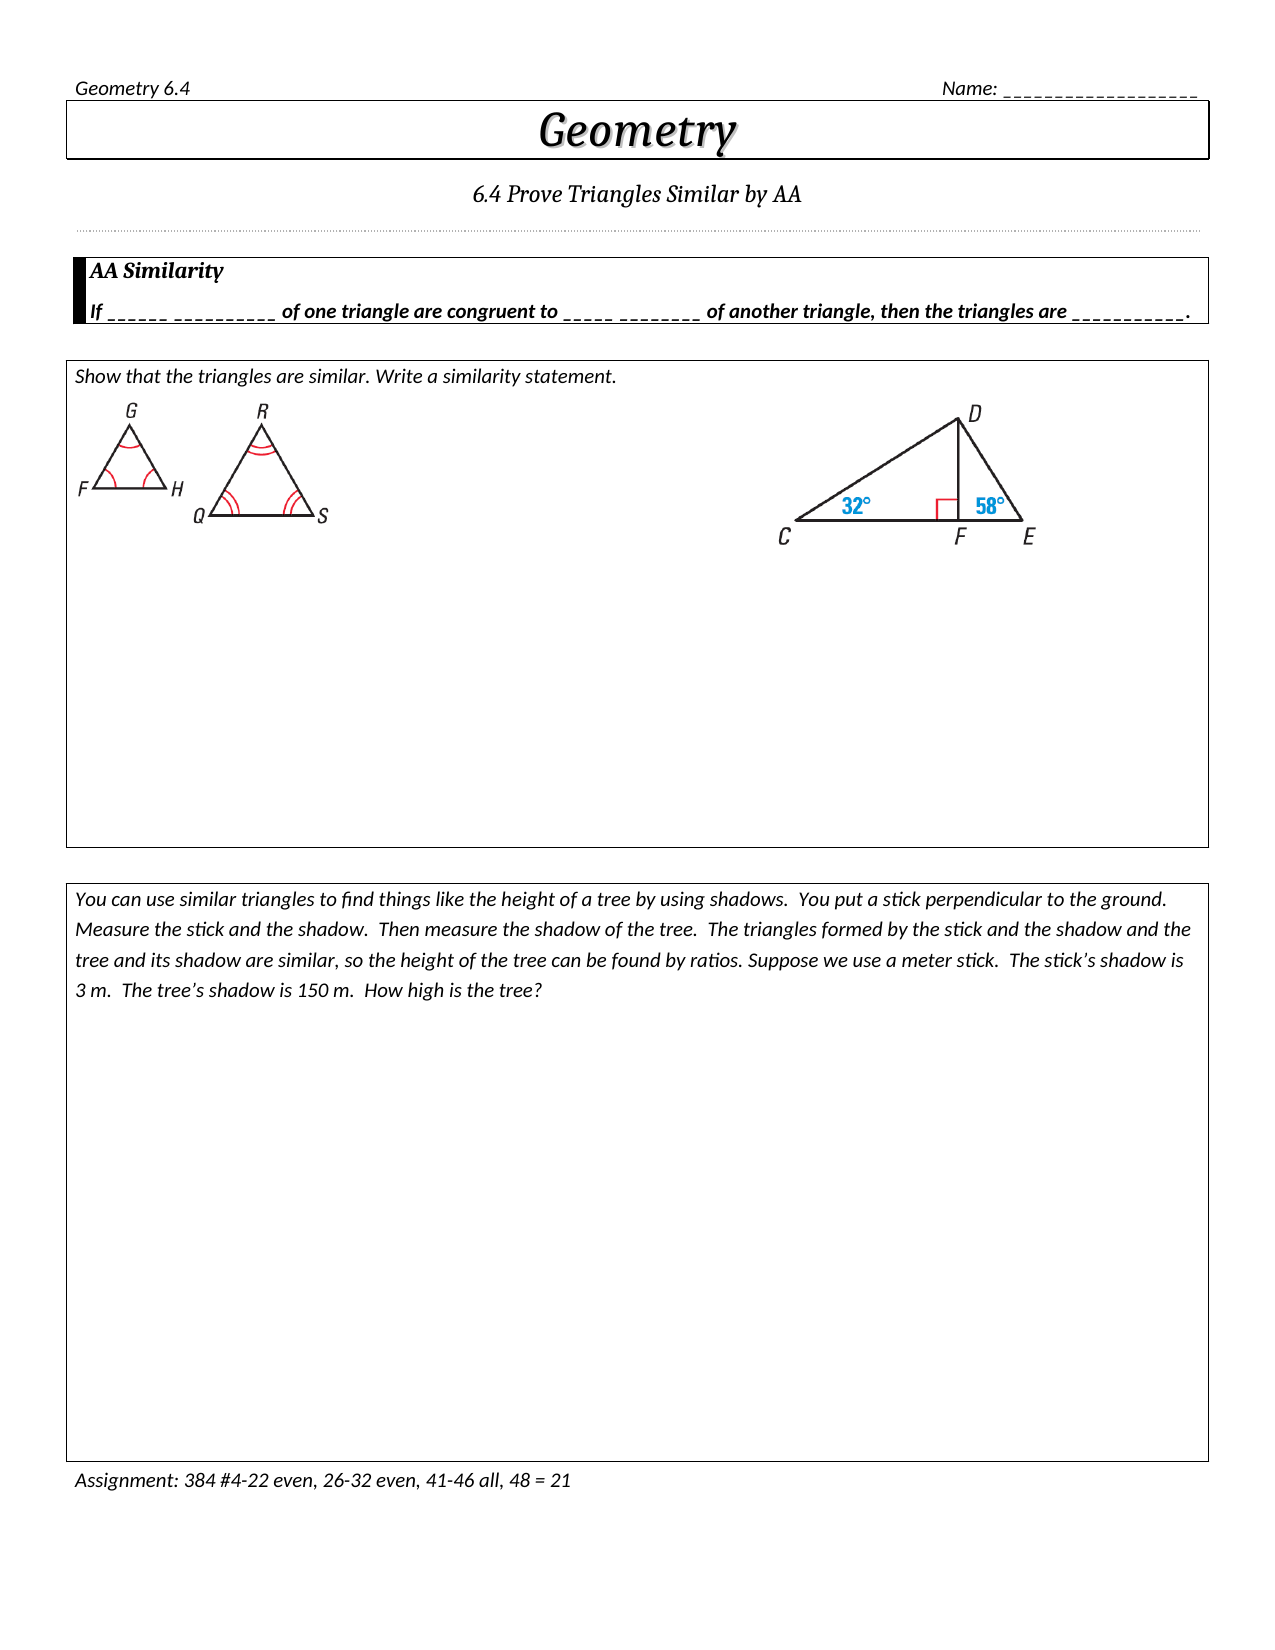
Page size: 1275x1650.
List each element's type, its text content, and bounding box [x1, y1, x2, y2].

subtitle AA Similarity [86, 258, 1208, 284]
text Show that the triangles are similar. Write a similarity statement. [67, 361, 1208, 388]
text Assignment: 384 #4-22 even, 26-32 even, 41-46 all, 48 = 21 [75, 1467, 1200, 1493]
title Geometry [67, 101, 1208, 158]
text If ______ __________ of one triangle are congruent to _____ ________ of another triangle, then the triangles are ___________. [86, 297, 1208, 323]
picture [75, 400, 331, 527]
picture [775, 401, 1040, 547]
subtitle 6.4 Prove Triangles Similar by AA [75, 180, 1200, 232]
text You can use similar triangles to find things like the height of a tree by using shadows. You put a stick perpendicular to the ground. Measure the stick and the shadow. Then measure the shadow of the tree. The triangles formed by the stick and the shadow and the tree and its shadow are similar, so the height of the tree can be found by ratios. Suppose we use a meter stick. The stick’s shadow is 3 m. The tree’s shadow is 150 m. How high is the tree? [67, 884, 1208, 1003]
